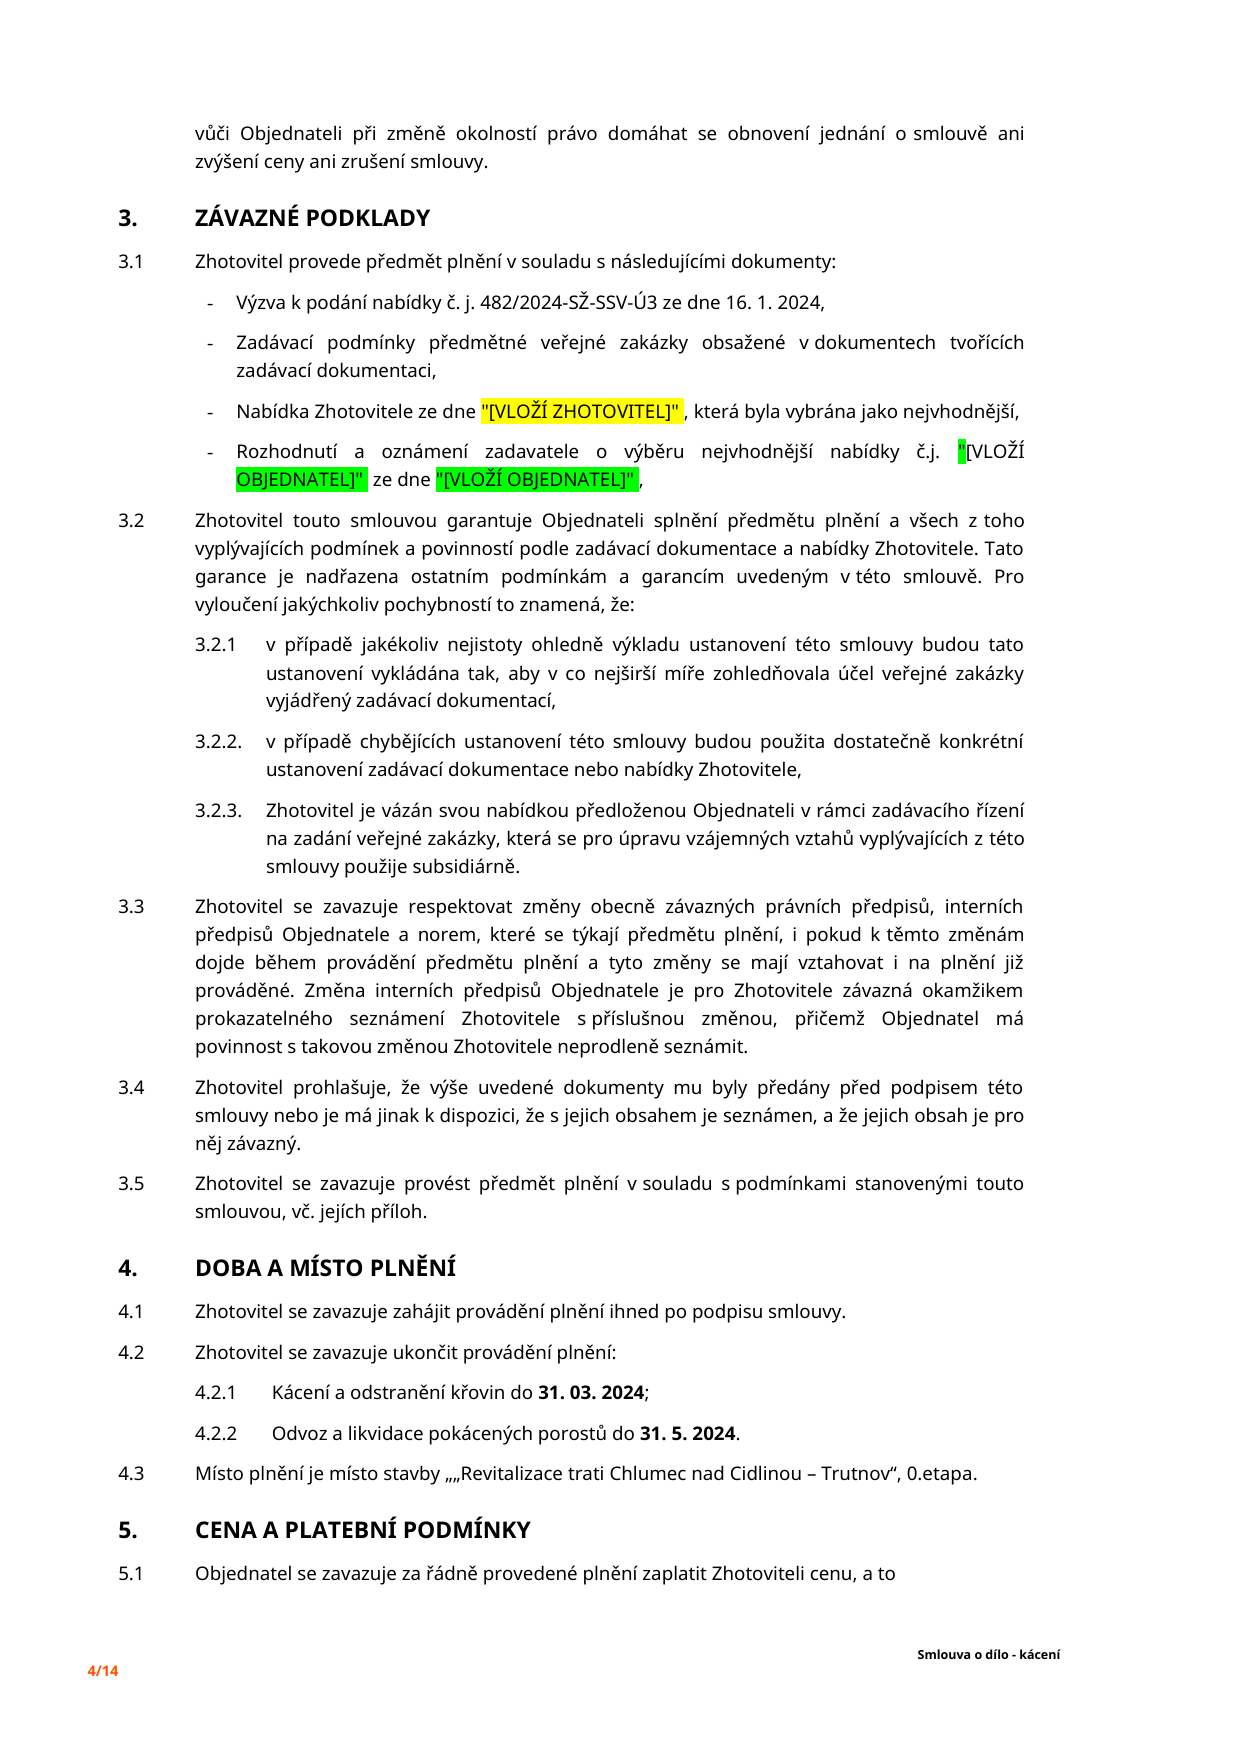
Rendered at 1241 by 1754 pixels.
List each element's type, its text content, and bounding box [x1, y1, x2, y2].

list 3.2.2. v případě chybějících ustanovení této smlouvy budou použita dostatečně konkrétní ustanovení zadávací dokumentace nebo nabídky Zhotovitele, [195, 728, 1024, 782]
text Zhotovitel se zavazuje ukončit provádění plnění: [118, 1339, 1024, 1364]
text Zhotovitel se zavazuje zahájit provádění plnění ihned po podpisu smlouvy. [118, 1298, 1024, 1324]
text Odvoz a likvidace pokácených porostů do 31. 5. 2024. [195, 1420, 1024, 1446]
list Zadávací podmínky předmětné veřejné zakázky obsažené v dokumentech tvořících zadávací dokumentaci, [207, 329, 1024, 383]
text Objednatel se zavazuje za řádně provedené plnění zaplatit Zhotoviteli cenu, a to [118, 1561, 1024, 1586]
list Rozhodnutí a oznámení zadavatele o výběru nejvhodnější nabídky č.j. ze dne , [207, 439, 1024, 492]
list 3.2.1 v případě jakékoliv nejistoty ohledně výkladu ustanovení této smlouvy budou tato ustanovení vykládána tak, aby v co nejširší míře zohledňovala účel veřejné zakázky vyjádřený zadávací dokumentací, [195, 632, 1024, 713]
text Kácení a odstranění křovin do 31. 03. 2024; [195, 1379, 1024, 1405]
text Zhotovitel se zavazuje provést předmět plnění v souladu s podmínkami stanovenými touto smlouvou, vč. jejích příloh. [118, 1171, 1024, 1224]
text Zhotovitel provede předmět plnění v souladu s následujícími dokumenty: [118, 248, 1024, 274]
text Zhotovitel touto smlouvou garantuje Objednateli splnění předmětu plnění a všech z toho vyplývajících podmínek a povinností podle zadávací dokumentace a nabídky Zhotovitele. Tato garance je nadřazena ostatním podmínkám a garancím uvedeným v této smlouvě. Pro vyloučení jakýchkoliv pochybností to znamená, že: [118, 507, 1024, 617]
list Nabídka Zhotovitele ze dne , která byla vybrána jako nejvhodnější, [684, 398, 1024, 424]
text doba a místo plnění [118, 1252, 1024, 1283]
text Místo plnění je místo stavby „„Revitalizace trati Chlumec nad Cidlinou – Trutnov“, 0.etapa. [118, 1461, 1024, 1486]
text Zhotovitel se zavazuje respektovat změny obecně závazných právních předpisů, interních předpisů Objednatele a norem, které se týkají předmětu plnění, i pokud k těmto změnám dojde během provádění předmětu plnění a tyto změny se mají vztahovat i na plnění již prováděné. Změna interních předpisů Objednatele je pro Zhotovitele závazná okamžikem prokazatelného seznámení Zhotovitele s příslušnou změnou, přičemž Objednatel má povinnost s takovou změnou Zhotovitele neprodleně seznámit. [118, 893, 1024, 1059]
list Nabídka Zhotovitele ze dne , která byla vybrána jako nejvhodnější, [207, 398, 481, 424]
text cena a platební podmínky [118, 1514, 1024, 1545]
text Zhotovitel prohlašuje, že výše uvedené dokumenty mu byly předány před podpisem této smlouvy nebo je má jinak k dispozici, že s jejich obsahem je seznámen, a že jejich obsah je pro něj závazný. [118, 1074, 1024, 1156]
list 3.2.3. Zhotovitel je vázán svou nabídkou předloženou Objednateli v rámci zadávacího řízení na zadání veřejné zakázky, která se pro úpravu vzájemných vztahů vyplývajících z této smlouvy použije subsidiárně. [195, 797, 1024, 878]
text závazné podklady [118, 202, 1024, 233]
list Výzva k podání nabídky č. j. 482/2024-SŽ-SSV-Ú3 ze dne 16. 1. 2024, [207, 289, 1024, 314]
